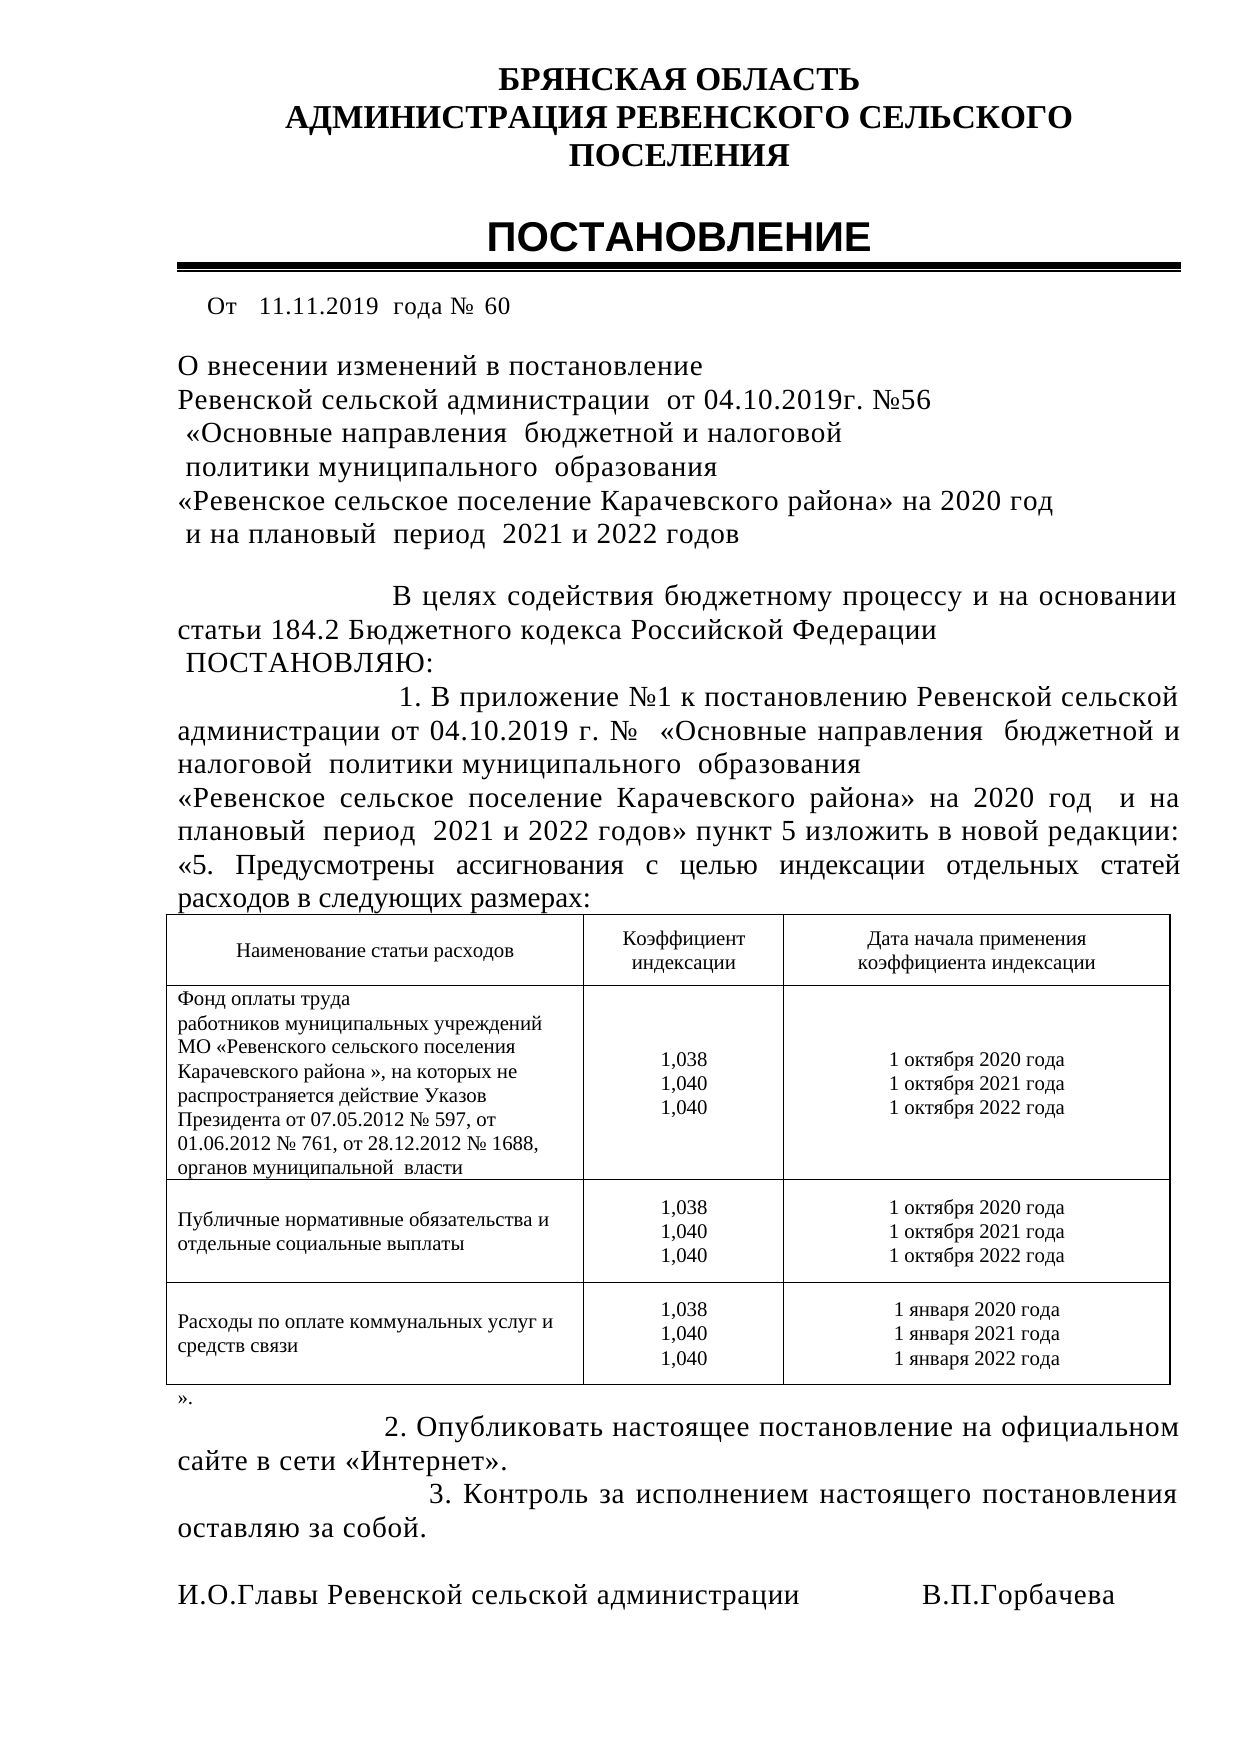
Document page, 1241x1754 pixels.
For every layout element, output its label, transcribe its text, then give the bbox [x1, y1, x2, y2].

text ПОСТАНОВЛЯЮ: [177, 646, 1181, 679]
table_cell 1,038 1,040 1,040 [584, 1283, 783, 1384]
subtitle ПОСТАНОВЛЕНИЕ [177, 212, 1181, 262]
text «Ревенское сельское поселение Карачевского района» на 2020 год и на плановый период 2021 и 2022 годов» пункт 5 изложить в новой редакции: «5. Предусмотрены ассигнования с целью индексации отдельных статей расходов в следующих размерах: [177, 780, 1181, 914]
table_header Дата начала применения коэффициента индексации [784, 915, 1169, 985]
text И.О.Главы Ревенской сельской администрации В.П.Горбачева [177, 1577, 1181, 1611]
table_cell 1,038 1,040 1,040 [584, 1180, 783, 1282]
text «Ревенское сельское поселение Карачевского района» на 2020 год [177, 483, 1181, 516]
text 1. В приложение №1 к постановлению Ревенской сельской администрации от 04.10.2019 г. № «Основные направления бюджетной и налоговой политики муниципального образования [177, 679, 1181, 780]
table_cell Расходы по оплате коммунальных услуг и средств связи [167, 1283, 583, 1384]
table_cell 1 января 2020 года 1 января 2021 года 1 января 2022 года [784, 1283, 1169, 1384]
table_cell 1,038 1,040 1,040 [584, 986, 783, 1179]
text От 11.11.2019 года № 60 [177, 291, 1181, 320]
text В целях содействия бюджетному процессу и на основании статьи 184.2 Бюджетного кодекса Российской Федерации [177, 578, 1181, 646]
text О внесении изменений в постановление [177, 348, 1181, 382]
text политики муниципального образования [177, 449, 1181, 483]
title АДМИНИСТРАЦИЯ РЕВЕНСКОГО СЕЛЬСКОГО ПОСЕЛЕНИЯ [177, 97, 1181, 174]
table_cell 1 октября 2020 года 1 октября 2021 года 1 октября 2022 года [784, 986, 1169, 1179]
table_cell Публичные нормативные обязательства и отдельные социальные выплаты [167, 1180, 583, 1282]
text 2. Опубликовать настоящее постановление на официальном сайте в сети «Интернет». [177, 1409, 1181, 1476]
title БРЯНСКАЯ ОБЛАСТЬ [177, 59, 1181, 97]
text и на плановый период 2021 и 2022 годов [177, 516, 1181, 550]
table_cell Фонд оплаты труда работников муниципальных учреждений МО «Ревенского сельского поселения Карачевского района », на которых не распространяется действие Указов Президента от 07.05.2012 № 597, от 01.06.2012 № 761, от 28.12.2012 № 1688, органов муниципальной власти [167, 986, 583, 1179]
text Ревенской сельской администрации от 04.10.2019г. №56 [177, 382, 1181, 416]
text ». [177, 1385, 1181, 1409]
text 3. Контроль за исполнением настоящего постановления оставляю за собой. [177, 1476, 1181, 1543]
text «Основные направления бюджетной и налоговой [177, 416, 1181, 449]
table_header Наименование статьи расходов [167, 915, 583, 985]
table_header Коэффициент индексации [584, 915, 783, 985]
table_cell 1 октября 2020 года 1 октября 2021 года 1 октября 2022 года [784, 1180, 1169, 1282]
